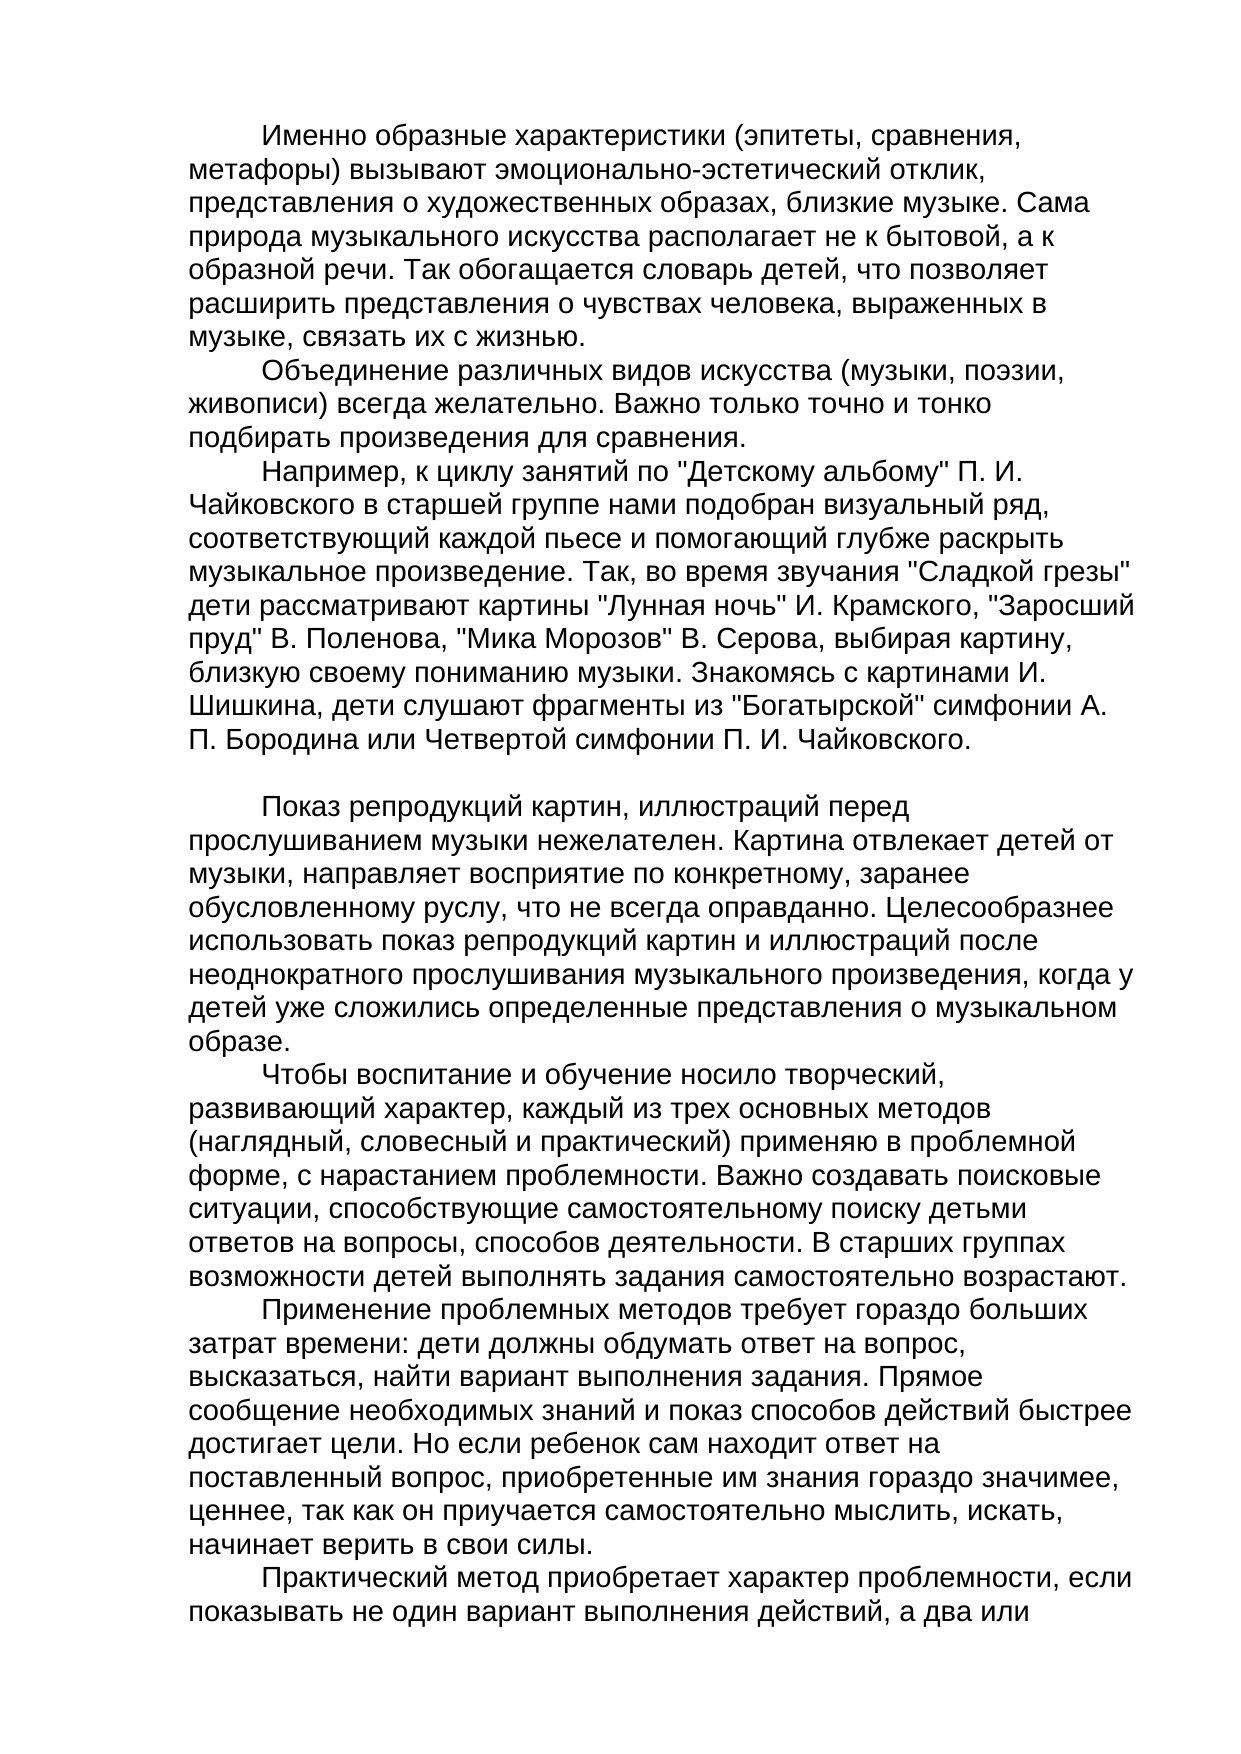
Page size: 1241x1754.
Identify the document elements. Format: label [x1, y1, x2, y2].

text [188, 118, 1141, 1627]
